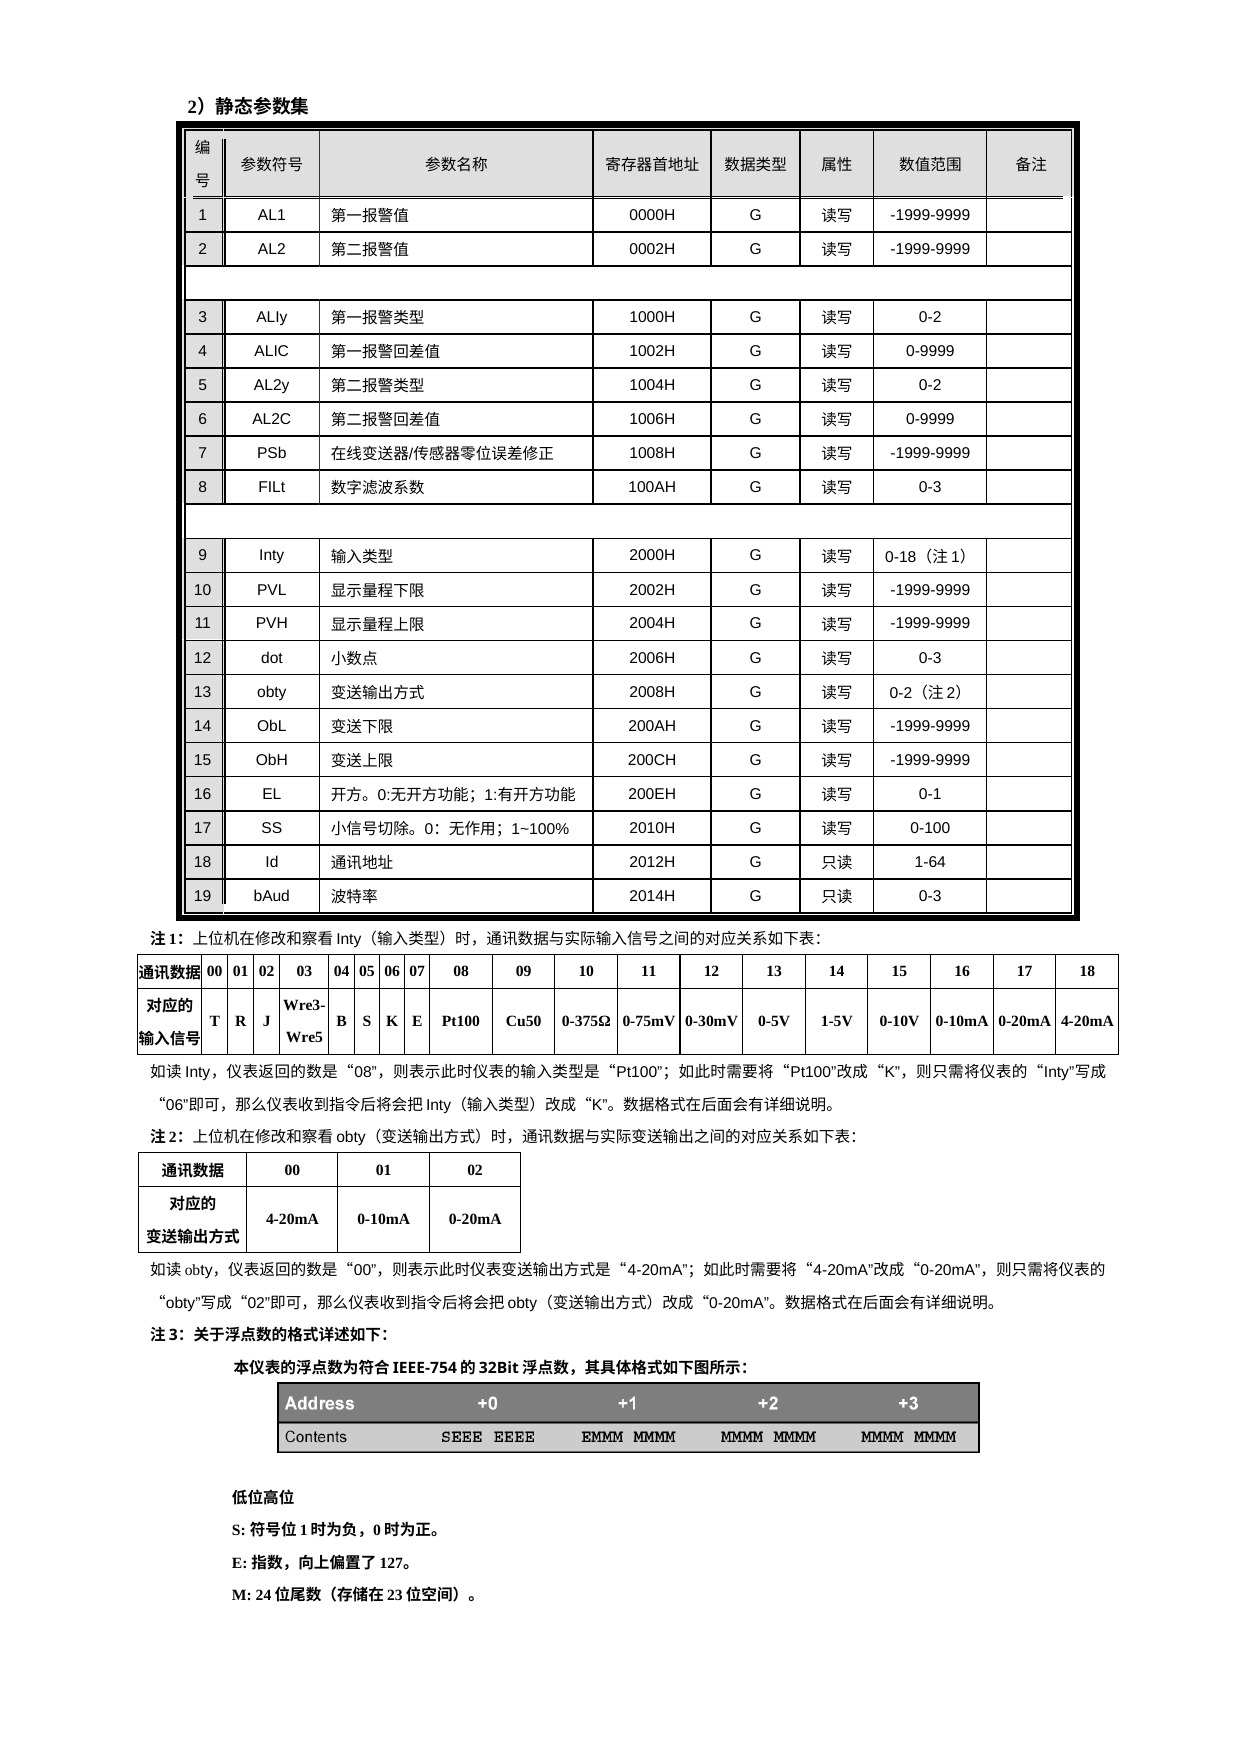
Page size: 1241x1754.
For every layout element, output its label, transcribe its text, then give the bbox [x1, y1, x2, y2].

table_header 编号 [182, 128, 224, 196]
table_cell 9 [186, 539, 222, 571]
table_cell bAud [224, 880, 319, 912]
table_cell 7 [186, 437, 222, 469]
table_cell 0-18（注1） [874, 539, 986, 571]
table_cell 0002H [594, 233, 710, 265]
table_header 通讯数据 [139, 1153, 246, 1186]
text 本仪表的浮点数为符合IEEE-754的32Bit浮点数，其具体格式如下图所示： [187, 1350, 1106, 1383]
table_cell 读写 [801, 199, 873, 231]
table_cell 1-5V [806, 989, 867, 1053]
table_cell 4-20mA [247, 1187, 337, 1252]
text S: 符号位1时为负，0时为正。 [187, 1513, 1106, 1545]
table_cell AL2y [226, 369, 319, 401]
table_cell 变送输出方式 [320, 675, 592, 708]
table_cell Pt100 [430, 989, 492, 1053]
table_cell 5 [186, 369, 222, 401]
table_cell Cu50 [493, 989, 554, 1053]
table_cell 显示量程上限 [320, 607, 592, 639]
table_cell FILt [226, 471, 319, 503]
table_cell G [712, 675, 799, 708]
table_cell 100AH [594, 471, 710, 503]
table_cell 读写 [801, 539, 873, 571]
table_cell G [712, 812, 799, 844]
table_cell [987, 196, 1071, 231]
table_cell 0-10mA [338, 1187, 429, 1252]
table_cell 0-9999 [874, 335, 986, 367]
table_cell 2002H [594, 573, 710, 606]
table_cell 0-2 [874, 301, 986, 333]
table_cell 10 [186, 573, 222, 606]
table_cell 0-3 [874, 471, 986, 503]
table_cell EL [226, 777, 319, 810]
table_cell Id [226, 846, 319, 878]
table_header 08 [430, 955, 492, 987]
table_cell 1008H [594, 437, 710, 469]
table_cell G [712, 743, 799, 776]
table_header 03 [280, 955, 328, 987]
table_cell 第二报警值 [320, 233, 592, 265]
table_header 11 [618, 955, 679, 987]
table_cell 6 [186, 403, 222, 435]
table_cell 13 [186, 675, 222, 708]
text 如读Inty，仪表返回的数是“08”，则表示此时仪表的输入类型是“Pt100”；如此时需要将“Pt100”改成“K”，则只需将仪表的“Inty”写成“06”即可，那么仪表收到指令后将会把Inty（输入类型）改成“K”。数据格式在后面会有详细说明。 [150, 1055, 1106, 1119]
table_header 参数名称 [320, 131, 592, 196]
table_cell 数字滤波系数 [320, 471, 592, 503]
table_cell G [712, 471, 799, 503]
table_cell -1999-9999 [874, 573, 986, 606]
table_header 02 [254, 955, 279, 987]
table_cell [987, 812, 1071, 844]
table_cell G [712, 846, 799, 878]
table_cell -1999-9999 [874, 199, 986, 231]
table_cell 1 [186, 196, 222, 231]
table_cell G [712, 437, 799, 469]
table_cell Inty [226, 539, 319, 571]
table_cell PVL [226, 573, 319, 606]
table_cell G [712, 199, 799, 231]
table_cell G [712, 880, 799, 912]
table_cell [987, 607, 1071, 639]
table_cell 读写 [801, 369, 873, 401]
table_header 备注 [987, 131, 1071, 196]
table_cell 在线变送器/传感器零位误差修正 [320, 437, 592, 469]
table_cell 0-100 [874, 812, 986, 844]
table_cell [987, 369, 1071, 401]
table_header 17 [994, 955, 1055, 987]
text 如读obty，仪表返回的数是“00”，则表示此时仪表变送输出方式是“4-20mA”；如此时需要将“4-20mA”改成“0-20mA”，则只需将仪表的“obty”写成“02”即可，那么仪表收到指令后将会把obty（变送输出方式）改成“0-20mA”。数据格式在后面会有详细说明。 [150, 1253, 1106, 1318]
table_cell [987, 335, 1071, 367]
table_cell 第二报警类型 [320, 369, 592, 401]
table_cell 19 [186, 880, 224, 912]
table_cell [987, 743, 1071, 776]
table_cell G [712, 709, 799, 742]
table_cell 0-5V [743, 989, 805, 1053]
table_cell [987, 301, 1071, 333]
table_cell 第二报警回差值 [320, 403, 592, 435]
table_cell 2006H [594, 641, 710, 674]
table_cell 15 [186, 743, 222, 776]
table_cell J [254, 989, 279, 1053]
table_cell E [405, 989, 429, 1053]
table_cell [987, 437, 1071, 469]
table_cell 2000H [594, 539, 710, 571]
table_cell G [712, 539, 799, 571]
text 低位高位 [187, 1480, 1106, 1513]
table_cell 读写 [801, 812, 873, 844]
table_cell 读写 [801, 437, 873, 469]
table_cell 200EH [594, 777, 710, 810]
table_cell 只读 [801, 880, 873, 912]
table_cell 读写 [801, 471, 873, 503]
table_cell 输入类型 [320, 539, 592, 571]
table_cell PSb [226, 437, 319, 469]
table_header 12 [681, 955, 742, 987]
table_header 10 [555, 955, 617, 987]
text E: 指数，向上偏置了127。 [187, 1545, 1106, 1578]
table_cell 1-64 [874, 846, 986, 878]
table_cell [987, 233, 1071, 265]
table_cell 通讯地址 [320, 846, 592, 878]
table_cell G [712, 233, 799, 265]
table_cell AL1 [226, 199, 319, 231]
table_cell 1006H [594, 403, 710, 435]
table_cell 0-10mA [931, 989, 993, 1053]
table_header 数据类型 [712, 131, 799, 196]
table_cell 第一报警值 [320, 199, 592, 231]
table_header 09 [493, 955, 554, 987]
table_cell 2008H [594, 675, 710, 708]
table_cell [987, 641, 1071, 674]
table_cell Wre3- Wre5 [280, 989, 328, 1053]
table_cell 0-375Ω [555, 989, 617, 1053]
table_cell 对应的 变送输出方式 [139, 1187, 246, 1252]
table_cell [987, 471, 1071, 503]
table_cell 波特率 [320, 880, 592, 912]
table_cell [987, 777, 1071, 810]
table_header 07 [405, 955, 429, 987]
table_cell K [380, 989, 404, 1053]
table_cell [987, 880, 1071, 912]
table_cell 读写 [801, 777, 873, 810]
table_header 寄存器首地址 [594, 131, 710, 196]
table_cell 1004H [594, 369, 710, 401]
table_cell ALIy [226, 301, 319, 333]
table_cell 小数点 [320, 641, 592, 674]
table_cell 0-30mV [681, 989, 742, 1053]
table_cell ObL [226, 709, 319, 742]
table_cell 读写 [801, 573, 873, 606]
table_header 01 [228, 955, 253, 987]
table_cell 200CH [594, 743, 710, 776]
table_header 04 [329, 955, 354, 987]
table_cell 4 [186, 335, 222, 367]
table_header 06 [380, 955, 404, 987]
table_cell 200AH [594, 709, 710, 742]
picture [276, 1382, 981, 1453]
table_cell 对应的 输入信号 [138, 989, 201, 1053]
table_cell 2004H [594, 607, 710, 639]
table_cell 读写 [801, 743, 873, 776]
table_cell -1999-9999 [874, 607, 986, 639]
table_header 14 [806, 955, 867, 987]
table_cell 1002H [594, 335, 710, 367]
table_cell 读写 [801, 675, 873, 708]
table_header 13 [743, 955, 805, 987]
table_cell obty [226, 675, 319, 708]
table_cell 0-3 [874, 880, 986, 912]
table_cell 读写 [801, 301, 873, 333]
table_cell SS [226, 812, 319, 844]
table_cell -1999-9999 [874, 437, 986, 469]
table_cell G [712, 777, 799, 810]
table_cell 第一报警类型 [320, 301, 592, 333]
table_cell [987, 539, 1071, 571]
table_cell 0-9999 [874, 403, 986, 435]
table_cell [987, 709, 1071, 742]
table_cell 2010H [594, 812, 710, 844]
table_cell 0-20mA [994, 989, 1055, 1053]
table_cell 1000H [594, 301, 710, 333]
table_cell 0000H [594, 199, 710, 231]
table_header 05 [355, 955, 379, 987]
table_cell 16 [186, 777, 222, 810]
table_cell 开方。0:无开方功能；1:有开方功能 [320, 777, 592, 810]
table_cell S [355, 989, 379, 1053]
table_cell 读写 [801, 335, 873, 367]
table_cell ALIC [226, 335, 319, 367]
table_cell B [329, 989, 354, 1053]
table_cell G [712, 335, 799, 367]
text 注1：上位机在修改和察看Inty（输入类型）时，通讯数据与实际输入信号之间的对应关系如下表： [150, 921, 1106, 954]
table_cell 读写 [801, 709, 873, 742]
table_cell [186, 505, 1071, 537]
table_header 18 [1056, 955, 1118, 987]
table_cell 3 [186, 301, 222, 333]
table_cell 8 [186, 471, 222, 503]
table_header 00 [247, 1153, 337, 1186]
table_cell G [712, 607, 799, 639]
table_cell 11 [186, 607, 222, 639]
table_cell [987, 846, 1071, 878]
text 注3：关于浮点数的格式详述如下： [150, 1318, 1106, 1350]
table_cell 显示量程下限 [320, 573, 592, 606]
table_cell G [712, 301, 799, 333]
table_header 01 [338, 1153, 429, 1186]
table_header 参数符号 [224, 131, 319, 196]
table_cell [186, 267, 1071, 299]
table_cell G [712, 641, 799, 674]
table_header 数值范围 [874, 131, 986, 196]
table_cell 18 [186, 846, 222, 878]
table_cell [987, 403, 1071, 435]
table_cell 只读 [801, 846, 873, 878]
table_cell -1999-9999 [874, 743, 986, 776]
text M: 24位尾数（存储在23位空间）。 [187, 1578, 1106, 1610]
table_cell 读写 [801, 233, 873, 265]
table_cell 0-75mV [618, 989, 679, 1053]
table_cell ObH [226, 743, 319, 776]
table_cell 第一报警回差值 [320, 335, 592, 367]
table_header 16 [931, 955, 993, 987]
table_cell 0-10V [868, 989, 930, 1053]
table_cell 小信号切除。0：无作用；1~100% [320, 812, 592, 844]
text 注2：上位机在修改和察看obty（变送输出方式）时，通讯数据与实际变送输出之间的对应关系如下表： [150, 1119, 1106, 1152]
table_cell 读写 [801, 607, 873, 639]
table_cell 2012H [594, 846, 710, 878]
table_cell AL2 [226, 233, 319, 265]
table_cell R [228, 989, 253, 1053]
table_cell 读写 [801, 403, 873, 435]
table_header 通讯数据 [138, 955, 201, 987]
table_cell 14 [186, 709, 222, 742]
table_header 00 [202, 955, 227, 987]
table_cell 0-1 [874, 777, 986, 810]
table_cell dot [226, 641, 319, 674]
table_cell PVH [226, 607, 319, 639]
table_cell 12 [186, 641, 222, 674]
table_header 属性 [801, 131, 873, 196]
table_cell 2014H [594, 880, 710, 912]
table_cell AL [226, 403, 319, 435]
table_cell -1999-9999 [874, 233, 986, 265]
table_cell [987, 675, 1071, 708]
table_cell [987, 573, 1071, 606]
table_cell 0-2（注2） [874, 675, 986, 708]
table_cell T [202, 989, 227, 1053]
table_cell 2 [186, 233, 222, 265]
table_cell 17 [186, 812, 222, 844]
table_cell G [712, 573, 799, 606]
table_cell -1999-9999 [874, 709, 986, 742]
table_cell G [712, 369, 799, 401]
table_cell 0-3 [874, 641, 986, 674]
table_cell 0-20mA [430, 1187, 520, 1252]
table_header 15 [868, 955, 930, 987]
table_header 02 [430, 1153, 520, 1186]
table_cell 4-20mA [1056, 989, 1118, 1053]
text 2）静态参数集 [187, 89, 1106, 121]
table_cell G [712, 403, 799, 435]
table_cell 变送下限 [320, 709, 592, 742]
table_cell 变送上限 [320, 743, 592, 776]
table_cell 0-2 [874, 369, 986, 401]
table_cell 读写 [801, 641, 873, 674]
